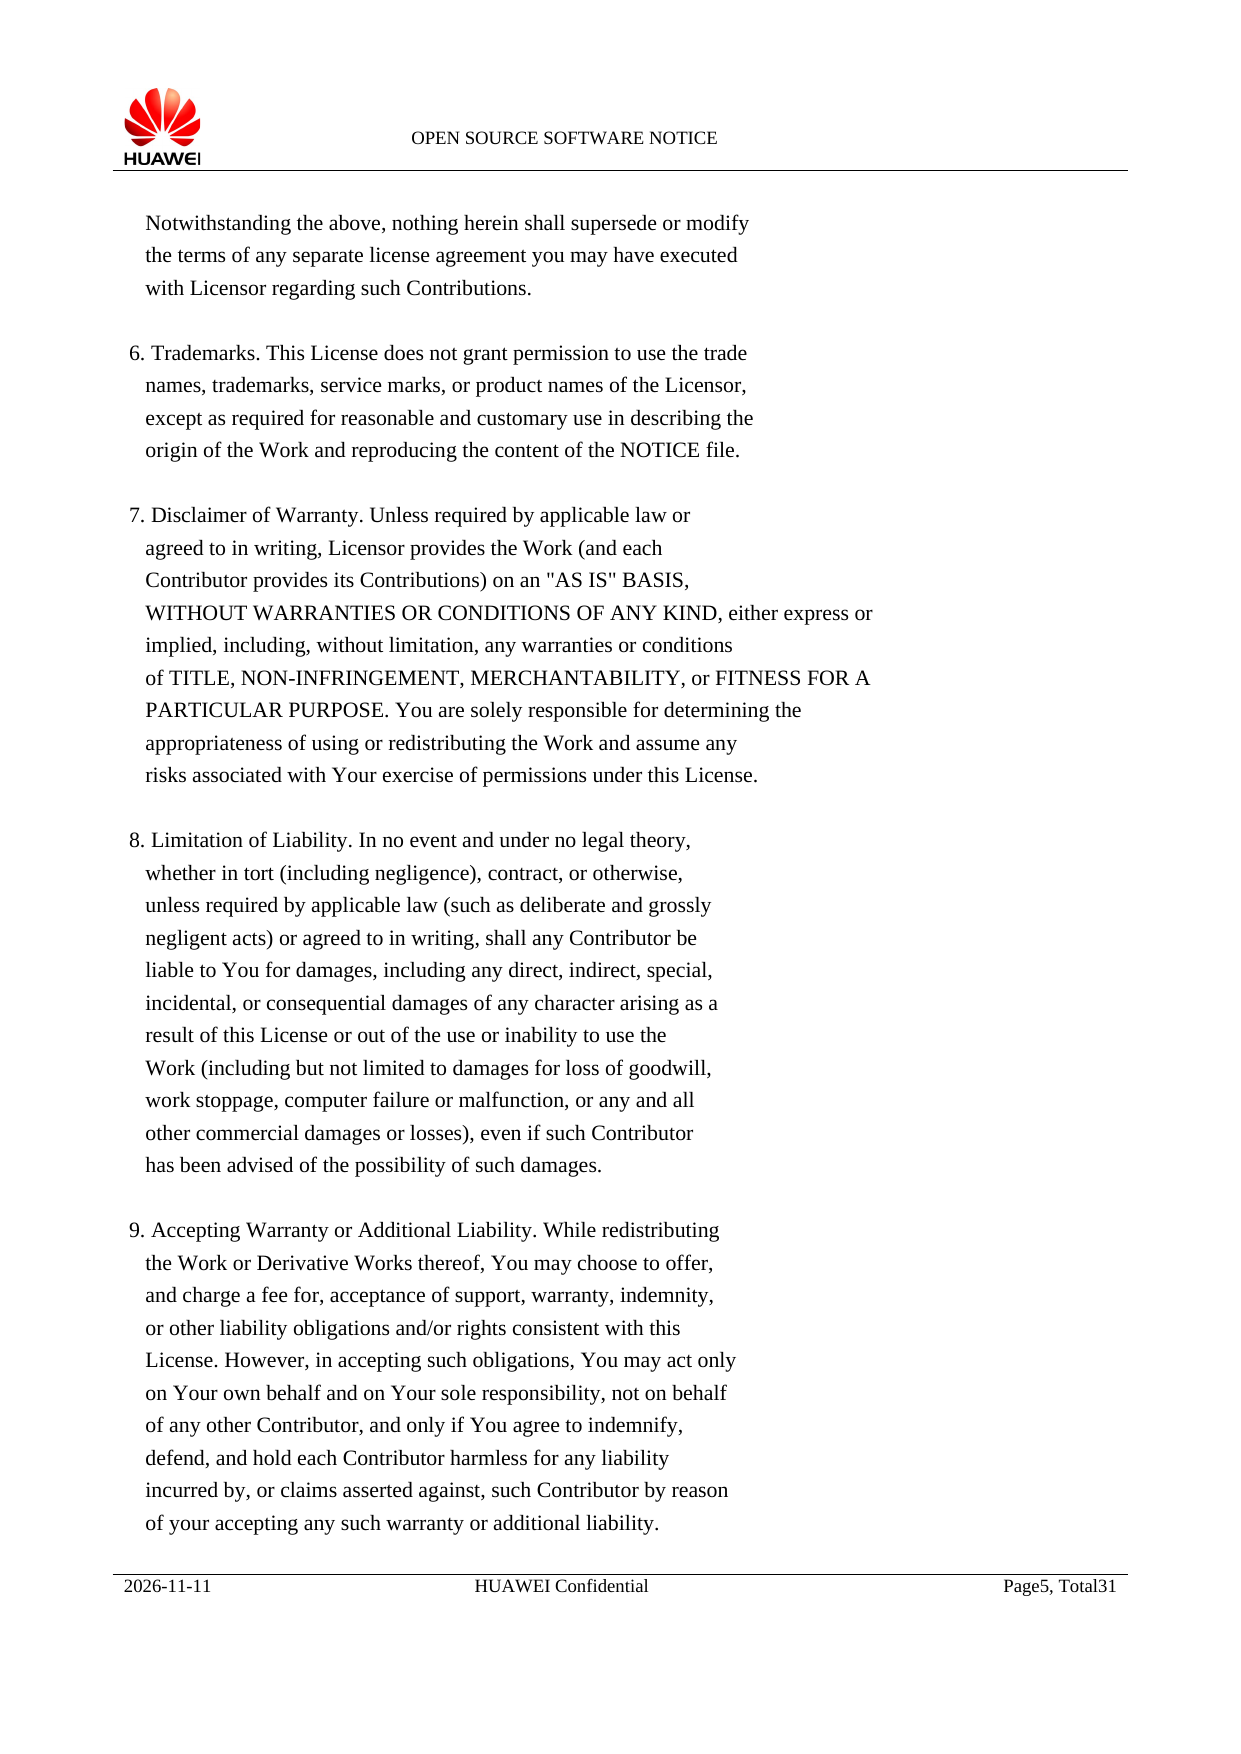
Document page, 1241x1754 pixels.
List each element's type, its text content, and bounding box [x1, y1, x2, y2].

picture [124, 88, 201, 165]
